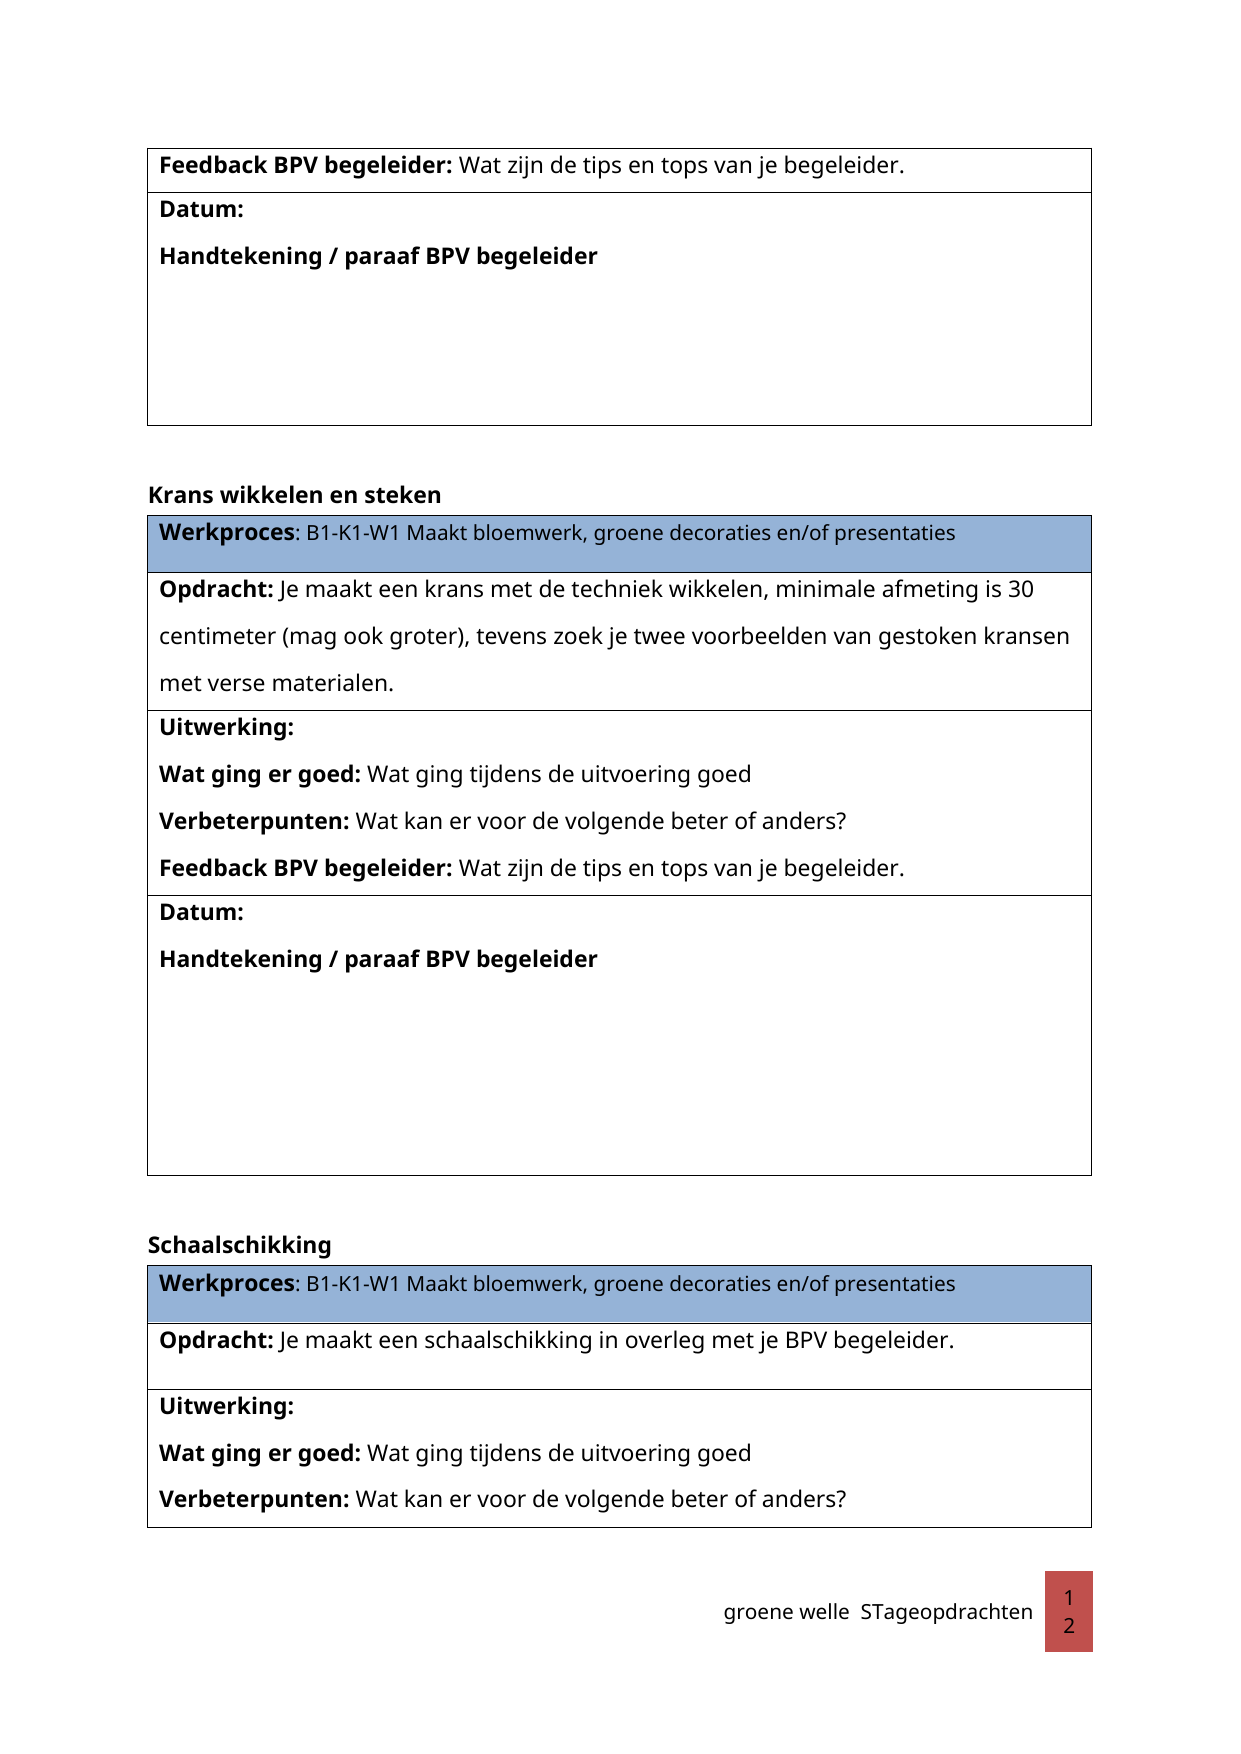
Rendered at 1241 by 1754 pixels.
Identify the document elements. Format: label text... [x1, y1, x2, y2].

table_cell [148, 149, 1091, 192]
table_header Werkproces: B1-K1-W1 Maakt bloemwerk, groene decoraties en/of presentaties [148, 1266, 1091, 1322]
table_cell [148, 1390, 1091, 1527]
subtitle Krans wikkelen en steken [148, 479, 1093, 511]
subtitle Schaalschikking [148, 1229, 1093, 1261]
table_cell Opdracht: Je maakt een krans met de techniek wikkelen, minimale afmeting is 30 centimeter (mag ook groter), tevens zoek je twee voorbeelden van gestoken kransen met verse materialen. [148, 573, 1091, 710]
table_cell Datum: Handtekening / paraaf BPV begeleider [148, 193, 1091, 425]
table_header Werkproces: B1-K1-W1 Maakt bloemwerk, groene decoraties en/of presentaties [148, 516, 1091, 572]
table_cell Datum: Handtekening / paraaf BPV begeleider [148, 896, 1091, 1175]
table_cell Opdracht: Je maakt een schaalschikking in overleg met je BPV begeleider. [148, 1324, 1091, 1389]
